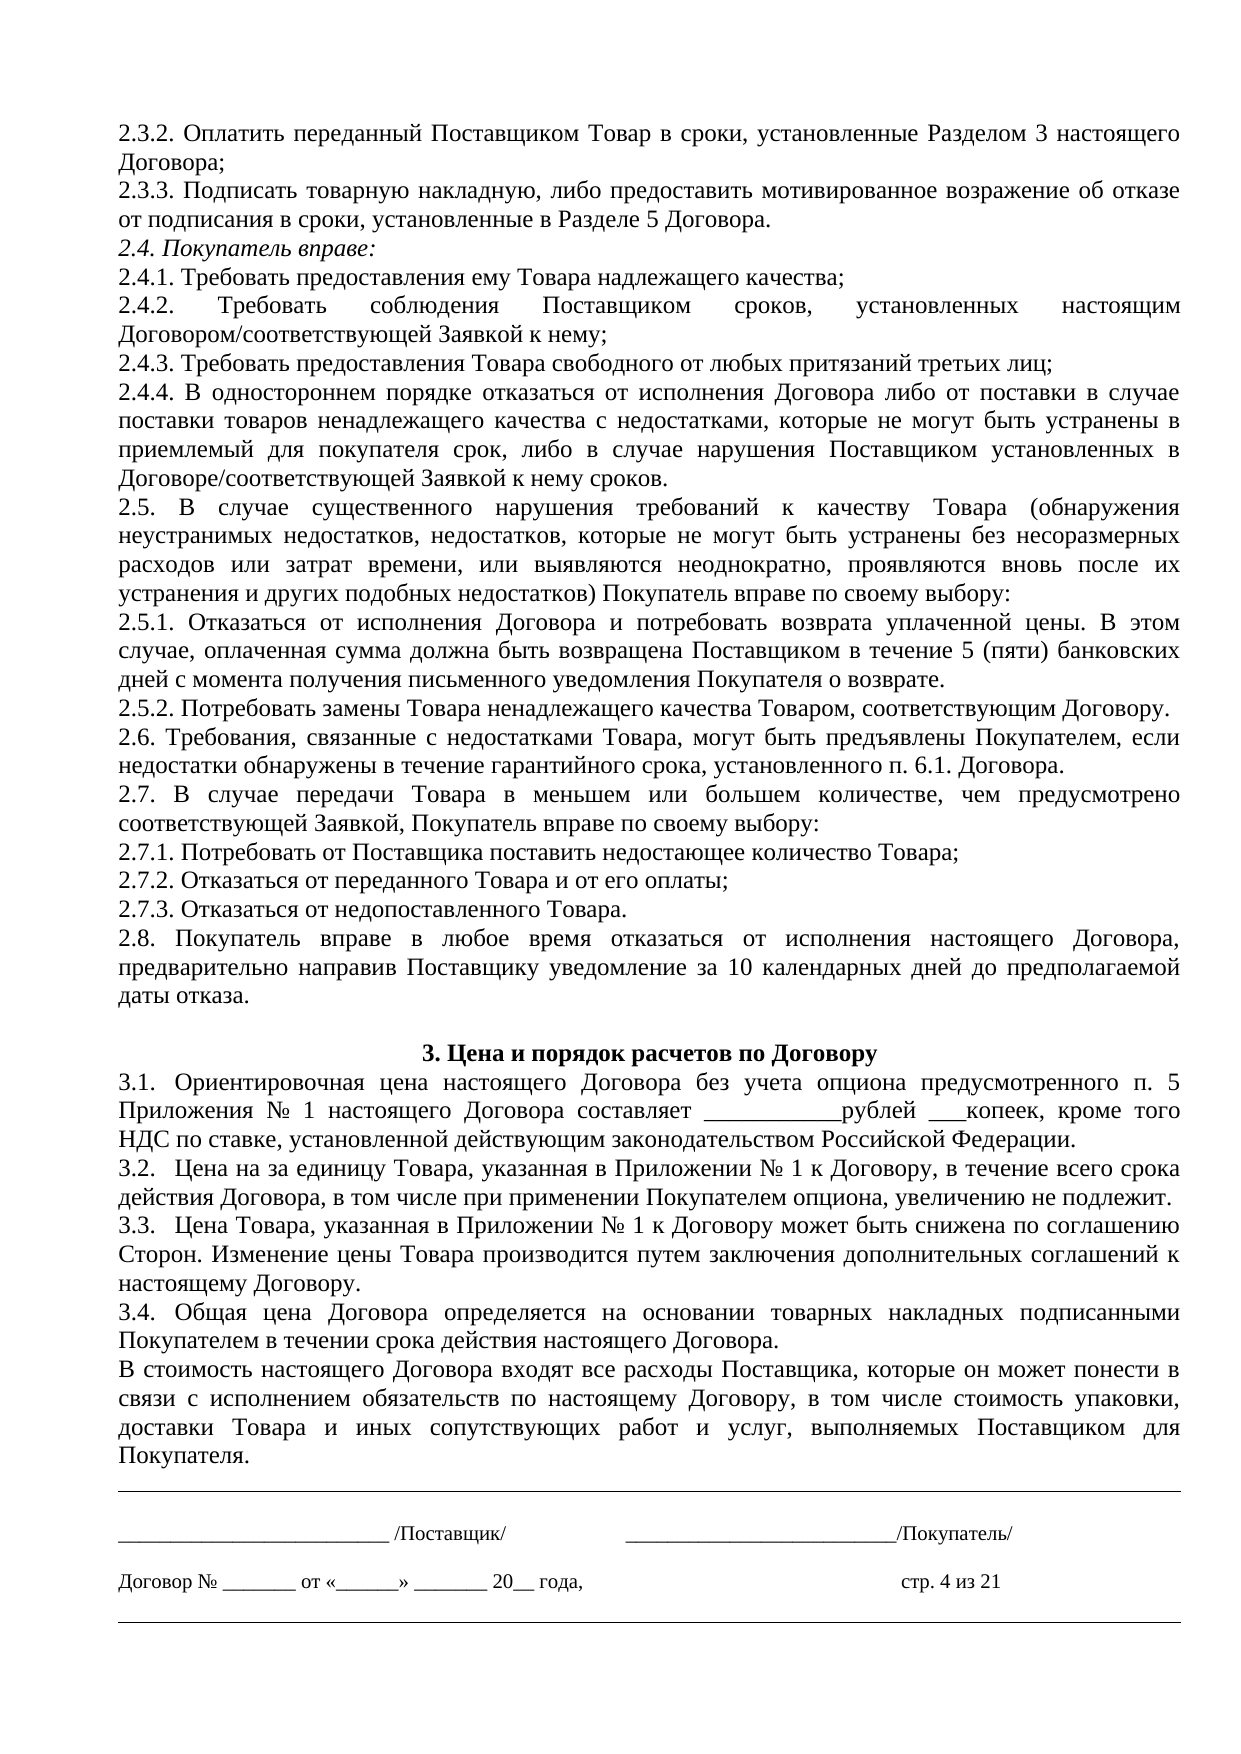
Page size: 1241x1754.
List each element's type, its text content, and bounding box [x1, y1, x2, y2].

text 2.7.3. Отказаться от недопоставленного Товара. [118, 894, 1181, 923]
text 2.8. Покупатель вправе в любое время отказаться от исполнения настоящего Договора, предварительно направив Поставщику уведомление за 10 календарных дней до предполагаемой даты отказа. [118, 923, 1181, 1009]
text 2.5.2. Потребовать замены Товара ненадлежащего качества Товаром, соответствующим Договору. [118, 693, 1181, 722]
text 2.7. В случае передачи Товара в меньшем или большем количестве, чем предусмотрено соответствующей Заявкой, Покупатель вправе по своему выбору: [118, 779, 1181, 837]
text 2.7.2. Отказаться от переданного Товара и от его оплаты; [118, 866, 1181, 894]
text В стоимость настоящего Договора входят все расходы Поставщика, которые он может понести в связи с исполнением обязательств по настоящему Договору, в том числе стоимость упаковки, доставки Товара и иных сопутствующих работ и услуг, выполняемых Поставщиком для Покупателя. [118, 1354, 1181, 1469]
text 2.5.1. Отказаться от исполнения Договора и потребовать возврата уплаченной цены. В этом случае, оплаченная сумма должна быть возвращена Поставщиком в течение 5 (пяти) банковских дней с момента получения письменного уведомления Покупателя о возврате. [118, 607, 1181, 693]
text 2.7.1. Потребовать от Поставщика поставить недостающее количество Товара; [118, 837, 1181, 866]
text 2.4.3. Требовать предоставления Товара свободного от любых притязаний третьих лиц; [118, 348, 1181, 377]
list Общая цена Договора определяется на основании товарных накладных подписанными Покупателем в течении срока действия настоящего Договора. [118, 1297, 1181, 1354]
text 2.4.2. Требовать соблюдения Поставщиком сроков, установленных настоящим Договором/соответствующей Заявкой к нему; [118, 291, 1181, 348]
text 2.4.4. В одностороннем порядке отказаться от исполнения Договора либо от поставки в случае поставки товаров ненадлежащего качества с недостатками, которые не могут быть устранены в приемлемый для покупателя срок, либо в случае нарушения Поставщиком установленных в Договоре/соответствующей Заявкой к нему сроков. [118, 377, 1181, 492]
text 3. Цена и порядок расчетов по Договору [118, 1038, 1181, 1067]
text 2.6. Требования, связанные с недостатками Товара, могут быть предъявлены Покупателем, если недостатки обнаружены в течение гарантийного срока, установленного п. 6.1. Договора. [118, 722, 1181, 779]
text 2.4. Покупатель вправе: [118, 233, 1181, 262]
list Ориентировочная цена настоящего Договора без учета опциона предусмотренного п. 5 Приложения № 1 настоящего Договора составляет ___________рублей ___копеек, кроме того НДС по ставке, установленной действующим законодательством Российской Федерации. [118, 1067, 1181, 1153]
text 2.5. В случае существенного нарушения требований к качеству Товара (обнаружения неустранимых недостатков, недостатков, которые не могут быть устранены без несоразмерных расходов или затрат времени, или выявляются неоднократно, проявляются вновь после их устранения и других подобных недостатков) Покупатель вправе по своему выбору: [118, 492, 1181, 607]
text 2.3.2. Оплатить переданный Поставщиком Товар в сроки, установленные Разделом 3 настоящего Договора; [118, 118, 1181, 176]
list Цена Товара, указанная в Приложении № 1 к Договору может быть снижена по соглашению Сторон. Изменение цены Товара производится путем заключения дополнительных соглашений к настоящему Договору. [118, 1211, 1181, 1297]
text 2.3.3. Подписать товарную накладную, либо предоставить мотивированное возражение об отказе от подписания в сроки, установленные в Разделе 5 Договора. [118, 176, 1181, 233]
text 2.4.1. Требовать предоставления ему Товара надлежащего качества; [118, 262, 1181, 291]
list Цена на за единицу Товара, указанная в Приложении № 1 к Договору, в течение всего срока действия Договора, в том числе при применении Покупателем опциона, увеличению не подлежит. [118, 1153, 1181, 1211]
